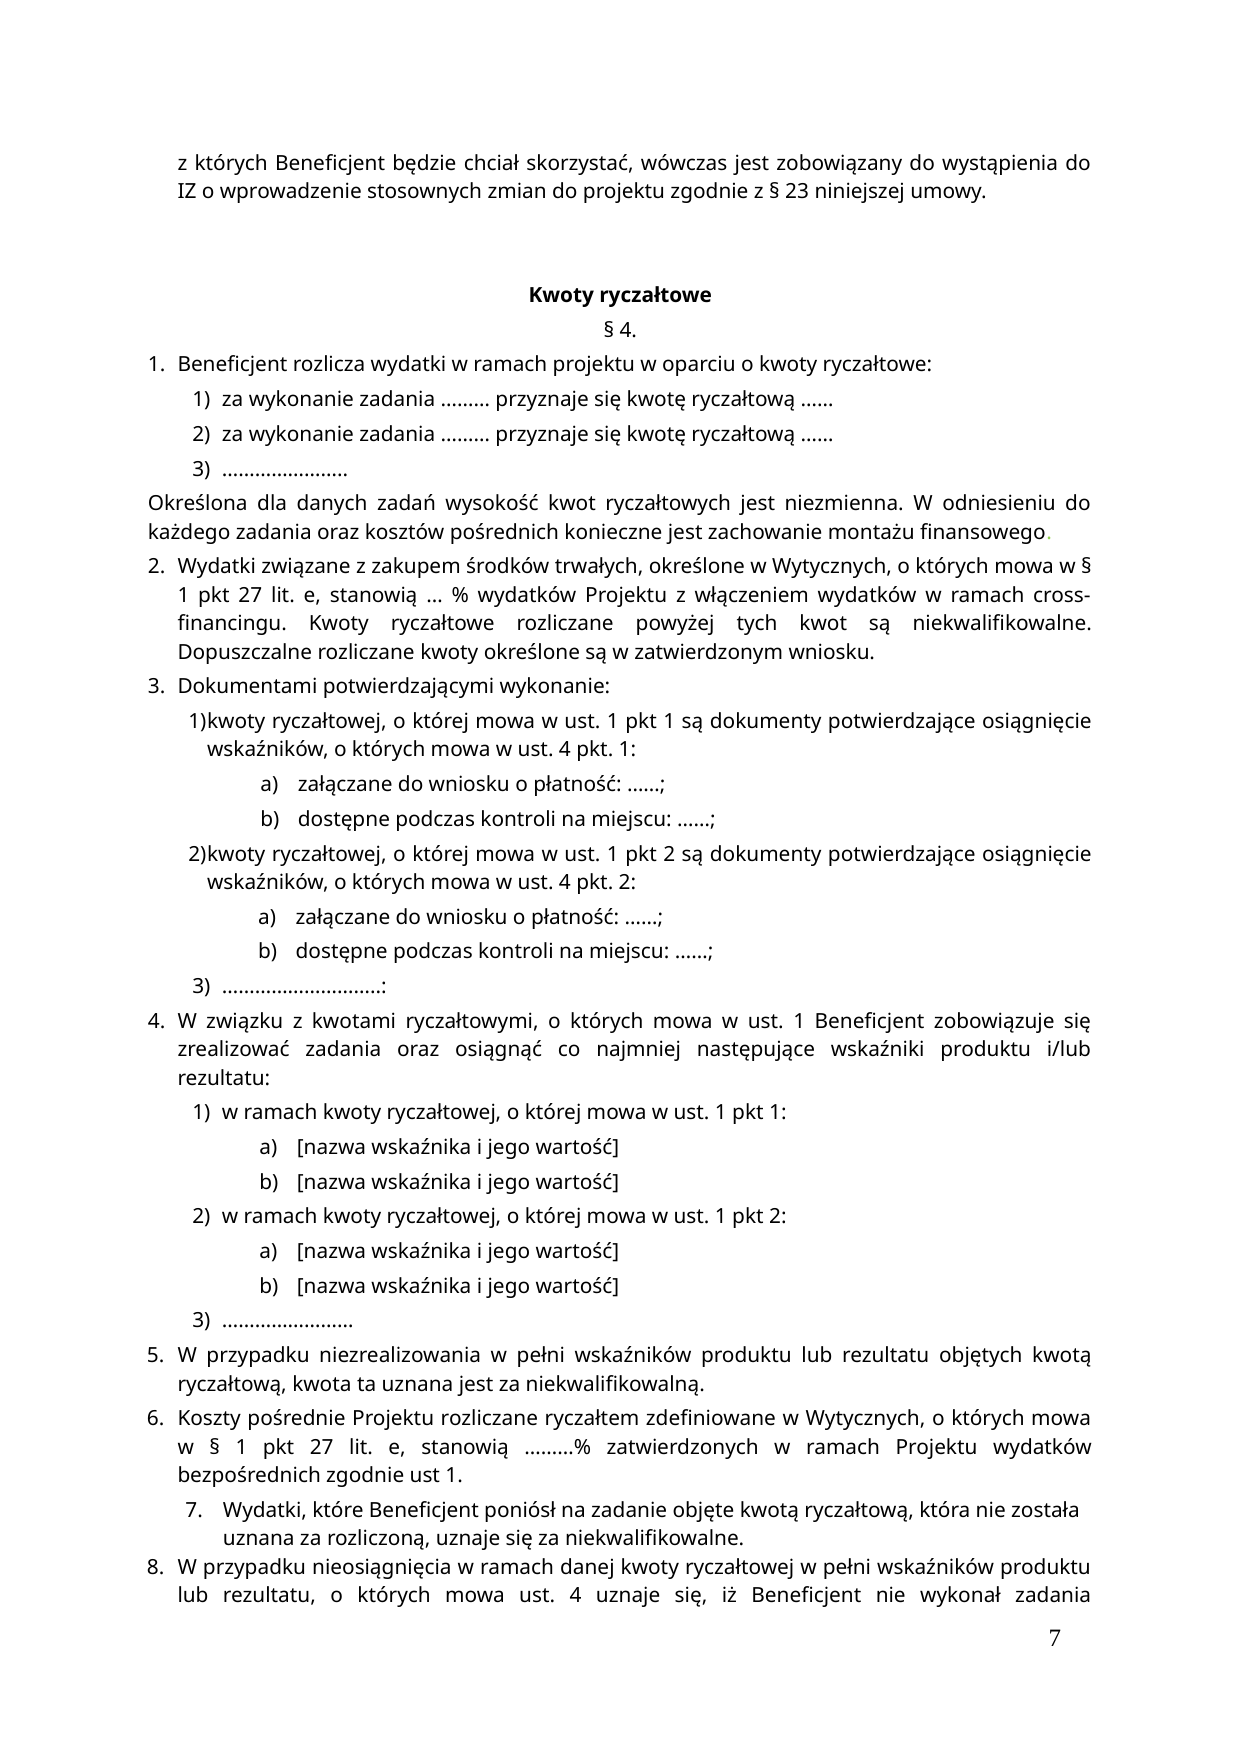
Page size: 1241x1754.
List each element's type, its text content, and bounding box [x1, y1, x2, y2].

list …………………… [192, 1306, 1092, 1334]
list w ramach kwoty ryczałtowej, o której mowa w ust. 1 pkt 1: [192, 1097, 1092, 1126]
text § 4. [148, 315, 1092, 343]
text Określona dla danych zadań wysokość kwot ryczałtowych jest niezmienna. W odniesieniu do każdego zadania oraz kosztów pośrednich konieczne jest zachowanie montażu finansowego. [148, 488, 1092, 545]
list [148, 148, 1092, 204]
list [nazwa wskaźnika i jego wartość] [259, 1167, 1092, 1195]
list w ramach kwoty ryczałtowej, o której mowa w ust. 1 pkt 2: [192, 1201, 1092, 1230]
list dostępne podczas kontroli na miejscu: ……; [260, 804, 1092, 832]
list ………………………..: [192, 971, 1092, 999]
list W związku z kwotami ryczałtowymi, o których mowa w ust. 1 Beneficjent zobowiązuje się zrealizować zadania oraz osiągnąć co najmniej następujące wskaźniki produktu i/lub rezultatu: [148, 1006, 1092, 1091]
text Kwoty ryczałtowe [148, 280, 1092, 309]
list kwoty ryczałtowej, o której mowa w ust. 1 pkt 1 są dokumenty potwierdzające osiągnięcie wskaźników, o których mowa w ust. 4 pkt. 1: [188, 706, 1092, 763]
list W przypadku niezrealizowania w pełni wskaźników produktu lub rezultatu objętych kwotą ryczałtową, kwota ta uznana jest za niekwalifikowalną. [147, 1340, 1092, 1397]
list dostępne podczas kontroli na miejscu: ……; [258, 936, 1092, 965]
list Dokumentami potwierdzającymi wykonanie: [148, 671, 1092, 700]
list kwoty ryczałtowej, o której mowa w ust. 1 pkt 2 są dokumenty potwierdzające osiągnięcie wskaźników, o których mowa w ust. 4 pkt. 2: [188, 839, 1092, 896]
list [nazwa wskaźnika i jego wartość] [259, 1271, 1092, 1299]
list [nazwa wskaźnika i jego wartość] [259, 1132, 1092, 1161]
list Wydatki związane z zakupem środków trwałych, określone w Wytycznych, o których mowa w § 1 pkt 27 lit. e, stanowią … % wydatków Projektu z włączeniem wydatków w ramach cross-financingu. Kwoty ryczałtowe rozliczane powyżej tych kwot są niekwalifikowalne. Dopuszczalne rozliczane kwoty określone są w zatwierdzonym wniosku. [148, 551, 1092, 665]
list Wydatki, które Beneficjent poniósł na zadanie objęte kwotą ryczałtową, która nie została uznana za rozliczoną, uznaje się za niekwalifikowalne. [185, 1495, 1092, 1552]
list Koszty pośrednie Projektu rozliczane ryczałtem zdefiniowane w Wytycznych, o których mowa w § 1 pkt 27 lit. e, stanowią ………% zatwierdzonych w ramach Projektu wydatków bezpośrednich zgodnie ust 1. [147, 1403, 1092, 1489]
list załączane do wniosku o płatność: ……; [258, 902, 1092, 930]
list za wykonanie zadania ……… przyznaje się kwotę ryczałtową …… [192, 384, 1092, 413]
list [nazwa wskaźnika i jego wartość] [259, 1236, 1092, 1264]
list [147, 1552, 1092, 1609]
list Beneficjent rozlicza wydatki w ramach projektu w oparciu o kwoty ryczałtowe: [148, 349, 1092, 378]
list za wykonanie zadania ……… przyznaje się kwotę ryczałtową …… [192, 419, 1092, 447]
list załączane do wniosku o płatność: ……; [260, 769, 1092, 798]
list ………………….. [192, 454, 1092, 482]
